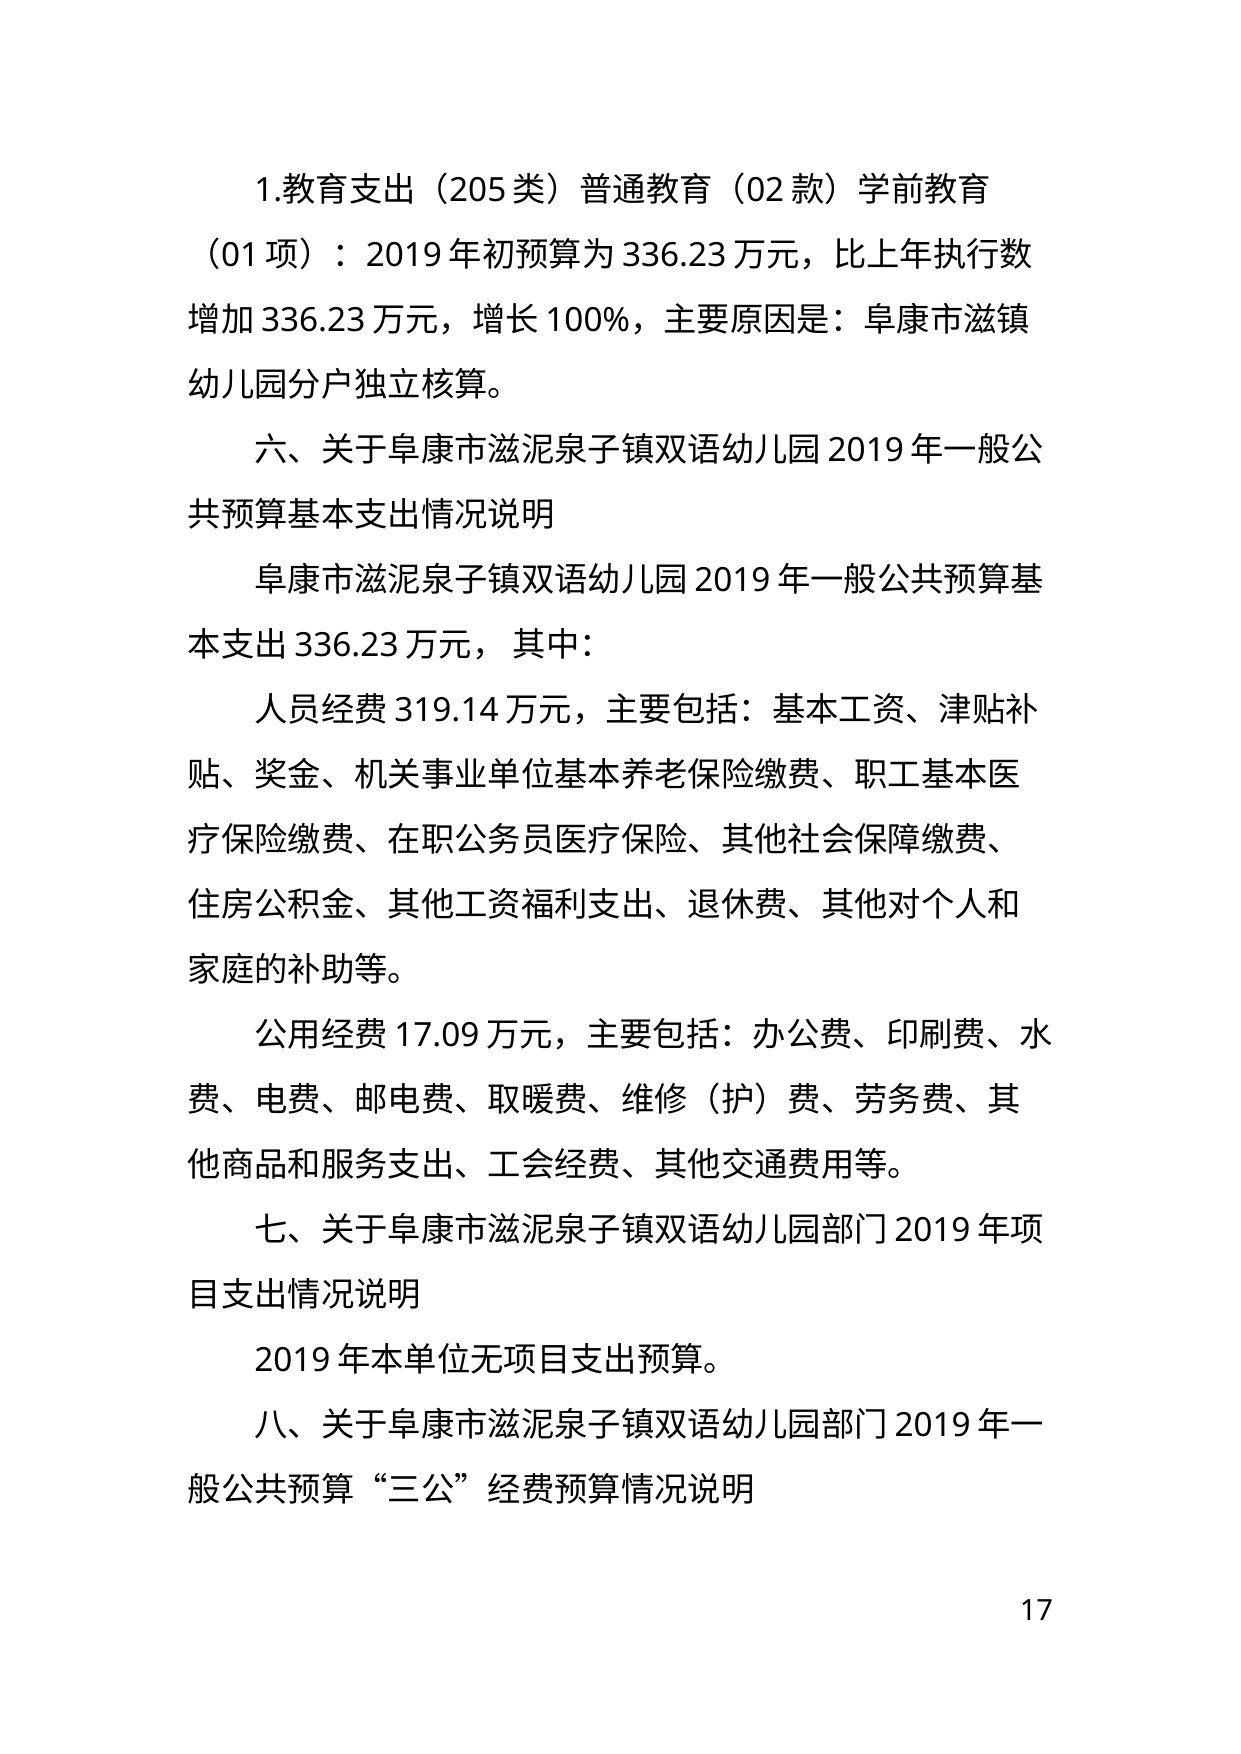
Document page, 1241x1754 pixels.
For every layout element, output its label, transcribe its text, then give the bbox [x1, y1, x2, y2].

text 六、关于阜康市滋泥泉子镇双语幼儿园2019年一般公共预算基本支出情况说明 [187, 415, 1053, 545]
text 1.教育支出（205类）普通教育（02款）学前教育（01项）：2019年初预算为336.23万元，比上年执行数增加336.23万元，增长100%，主要原因是：阜康市滋镇幼儿园分户独立核算。 [187, 155, 1053, 415]
text 公用经费17.09万元，主要包括：办公费、印刷费、水费、电费、邮电费、取暖费、维修（护）费、劳务费、其他商品和服务支出、工会经费、其他交通费用等。 [187, 1000, 1053, 1195]
text 人员经费319.14万元，主要包括：基本工资、津贴补贴、奖金、机关事业单位基本养老保险缴费、职工基本医疗保险缴费、在职公务员医疗保险、其他社会保障缴费、住房公积金、其他工资福利支出、退休费、其他对个人和家庭的补助等。 [187, 675, 1053, 1000]
text 八、关于阜康市滋泥泉子镇双语幼儿园部门2019年一般公共预算“三公”经费预算情况说明 [187, 1390, 1053, 1520]
text 阜康市滋泥泉子镇双语幼儿园2019年一般公共预算基本支出336.23万元， 其中： [187, 545, 1053, 675]
text 2019年本单位无项目支出预算。 [187, 1325, 1053, 1390]
text 七、关于阜康市滋泥泉子镇双语幼儿园部门2019年项目支出情况说明 [187, 1195, 1053, 1325]
